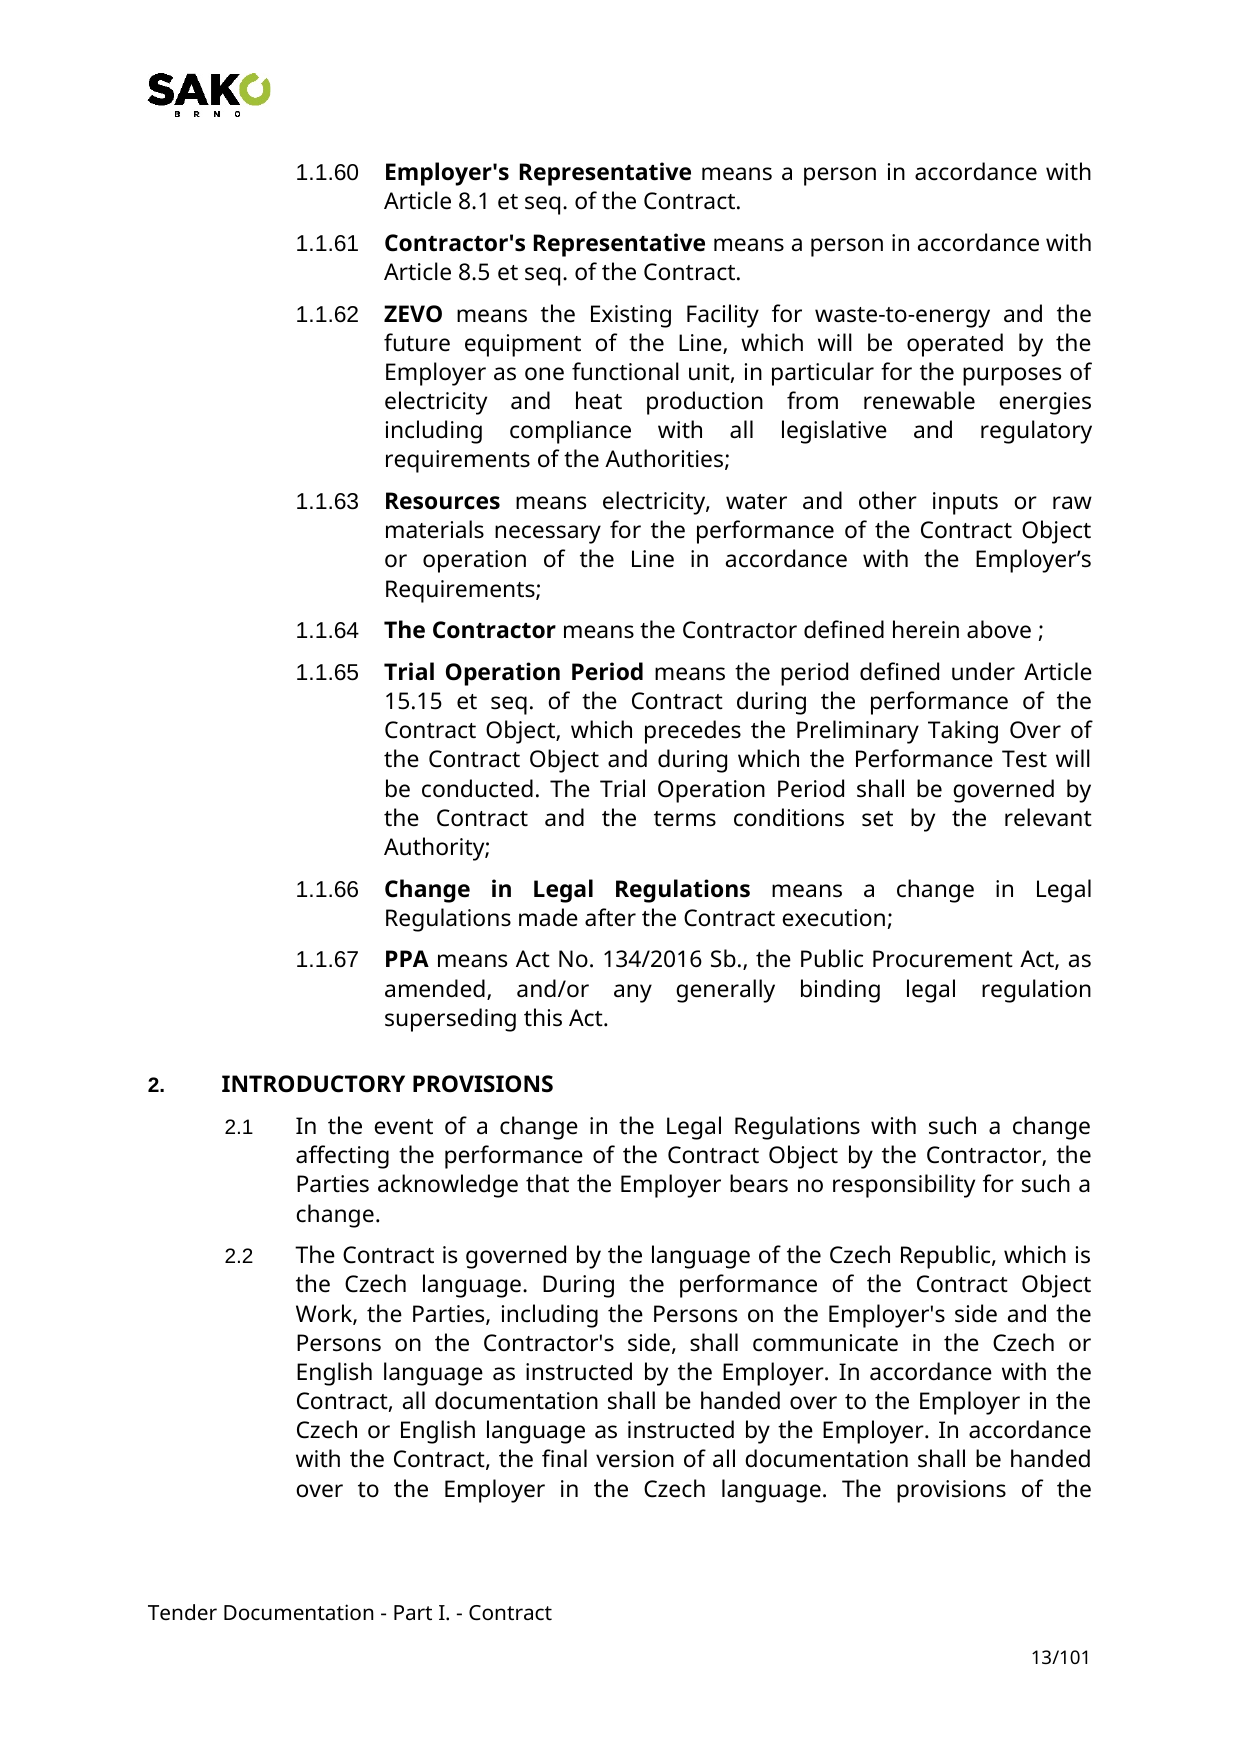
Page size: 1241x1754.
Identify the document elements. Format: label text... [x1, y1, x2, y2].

list PPA means Act No. 134/2016 Sb., the Public Procurement Act, as amended, and/or any generally binding legal regulation superseding this Act. [295, 944, 1093, 1032]
list Contractor's Representative means a person in accordance with Article 8.5 et seq. of the Contract. [295, 228, 1093, 286]
list ZEVO means the Existing Facility for waste-to-energy and the future equipment of the Line, which will be operated by the Employer as one functional unit, in particular for the purposes of electricity and heat production from renewable energies including compliance with all legislative and regulatory requirements of the Authorities; [295, 299, 1093, 474]
list Trial Operation Period means the period defined under Article 15.15 et seq. of the Contract during the performance of the Contract Object, which precedes the Preliminary Taking Over of the Contract Object and during which the Performance Test will be conducted. The Trial Operation Period shall be governed by the Contract and the terms conditions set by the relevant Authority; [295, 657, 1093, 861]
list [224, 1240, 1093, 1503]
list Employer's Representative means a person in accordance with Article 8.1 et seq. of the Contract. [295, 157, 1093, 215]
list The Contractor means the Contractor defined herein above ; [295, 615, 1093, 644]
list Change in Legal Regulations means a change in Legal Regulations made after the Contract execution; [295, 874, 1093, 932]
list In the event of a change in the Legal Regulations with such a change affecting the performance of the Contract Object by the Contractor, the Parties acknowledge that the Employer bears no responsibility for such a change. [224, 1111, 1093, 1228]
list INTRODUCTORY PROVISIONS [148, 1069, 1093, 1099]
list Resources means electricity, water and other inputs or raw materials necessary for the performance of the Contract Object or operation of the Line in accordance with the Employer’s Requirements; [295, 486, 1093, 603]
picture [147, 73, 271, 117]
